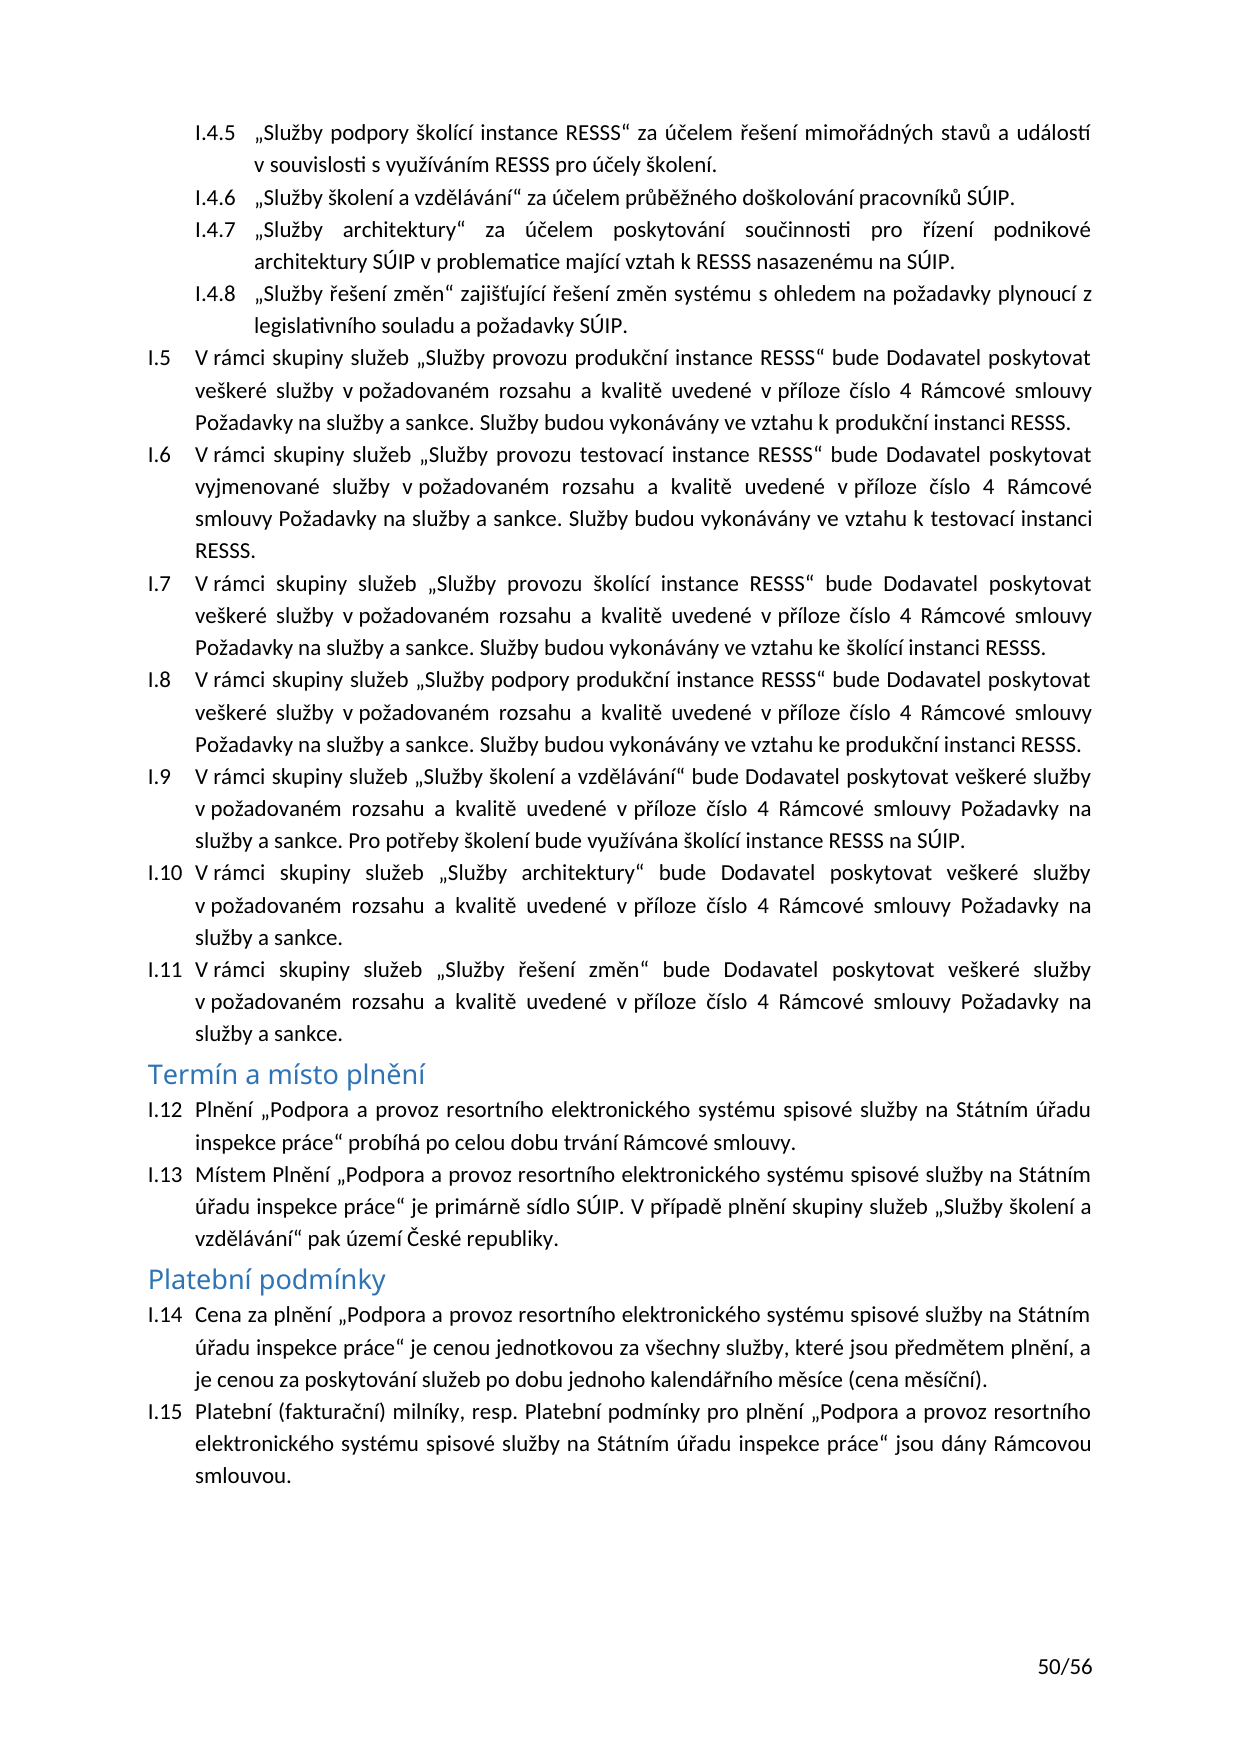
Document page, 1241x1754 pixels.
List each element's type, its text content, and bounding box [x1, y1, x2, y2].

list „Služby podpory školící instance RESSS“ za účelem řešení mimořádných stavů a událostí v souvislosti s využíváním RESSS pro účely školení. [195, 118, 1093, 178]
list Plnění „Podpora a provoz resortního elektronického systému spisové služby na Státním úřadu inspekce práce“ probíhá po celou dobu trvání Rámcové smlouvy. [148, 1096, 1093, 1156]
list Platební (fakturační) milníky, resp. Platební podmínky pro plnění „Podpora a provoz resortního elektronického systému spisové služby na Státním úřadu inspekce práce“ jsou dány Rámcovou smlouvou. [148, 1397, 1093, 1489]
list Místem Plnění „Podpora a provoz resortního elektronického systému spisové služby na Státním úřadu inspekce práce“ je primárně sídlo SÚIP. V případě plnění skupiny služeb „Služby školení a vzdělávání“ pak území České republiky. [148, 1160, 1093, 1252]
list V rámci skupiny služeb „Služby architektury“ bude Dodavatel poskytovat veškeré služby v požadovaném rozsahu a kvalitě uvedené v příloze číslo 4 Rámcové smlouvy Požadavky na služby a sankce. [148, 858, 1093, 951]
list Cena za plnění „Podpora a provoz resortního elektronického systému spisové služby na Státním úřadu inspekce práce“ je cenou jednotkovou za všechny služby, které jsou předmětem plnění, a je cenou za poskytování služeb po dobu jednoho kalendářního měsíce (cena měsíční). [148, 1301, 1093, 1393]
list „Služby řešení změn“ zajišťující řešení změn systému s ohledem na požadavky plynoucí z legislativního souladu a požadavky SÚIP. [195, 279, 1093, 339]
list V rámci skupiny služeb „Služby podpory produkční instance RESSS“ bude Dodavatel poskytovat veškeré služby v požadovaném rozsahu a kvalitě uvedené v příloze číslo 4 Rámcové smlouvy Požadavky na služby a sankce. Služby budou vykonávány ve vztahu ke produkční instanci RESSS. [148, 665, 1093, 758]
list V rámci skupiny služeb „Služby školení a vzdělávání“ bude Dodavatel poskytovat veškeré služby v požadovaném rozsahu a kvalitě uvedené v příloze číslo 4 Rámcové smlouvy Požadavky na služby a sankce. Pro potřeby školení bude využívána školící instance RESSS na SÚIP. [148, 762, 1093, 854]
list „Služby architektury“ za účelem poskytování součinnosti pro řízení podnikové architektury SÚIP v problematice mající vztah k RESSS nasazenému na SÚIP. [195, 215, 1093, 275]
list V rámci skupiny služeb „Služby provozu testovací instance RESSS“ bude Dodavatel poskytovat vyjmenované služby v požadovaném rozsahu a kvalitě uvedené v příloze číslo 4 Rámcové smlouvy Požadavky na služby a sankce. Služby budou vykonávány ve vztahu k testovací instanci RESSS. [148, 440, 1093, 565]
subtitle Termín a místo plnění [148, 1056, 1093, 1093]
subtitle Platební podmínky [148, 1261, 1093, 1298]
list V rámci skupiny služeb „Služby řešení změn“ bude Dodavatel poskytovat veškeré služby v požadovaném rozsahu a kvalitě uvedené v příloze číslo 4 Rámcové smlouvy Požadavky na služby a sankce. [148, 955, 1093, 1047]
list „Služby školení a vzdělávání“ za účelem průběžného doškolování pracovníků SÚIP. [195, 183, 1093, 211]
list V rámci skupiny služeb „Služby provozu produkční instance RESSS“ bude Dodavatel poskytovat veškeré služby v požadovaném rozsahu a kvalitě uvedené v příloze číslo 4 Rámcové smlouvy Požadavky na služby a sankce. Služby budou vykonávány ve vztahu k produkční instanci RESSS. [148, 343, 1093, 436]
list V rámci skupiny služeb „Služby provozu školící instance RESSS“ bude Dodavatel poskytovat veškeré služby v požadovaném rozsahu a kvalitě uvedené v příloze číslo 4 Rámcové smlouvy Požadavky na služby a sankce. Služby budou vykonávány ve vztahu ke školící instanci RESSS. [148, 569, 1093, 661]
